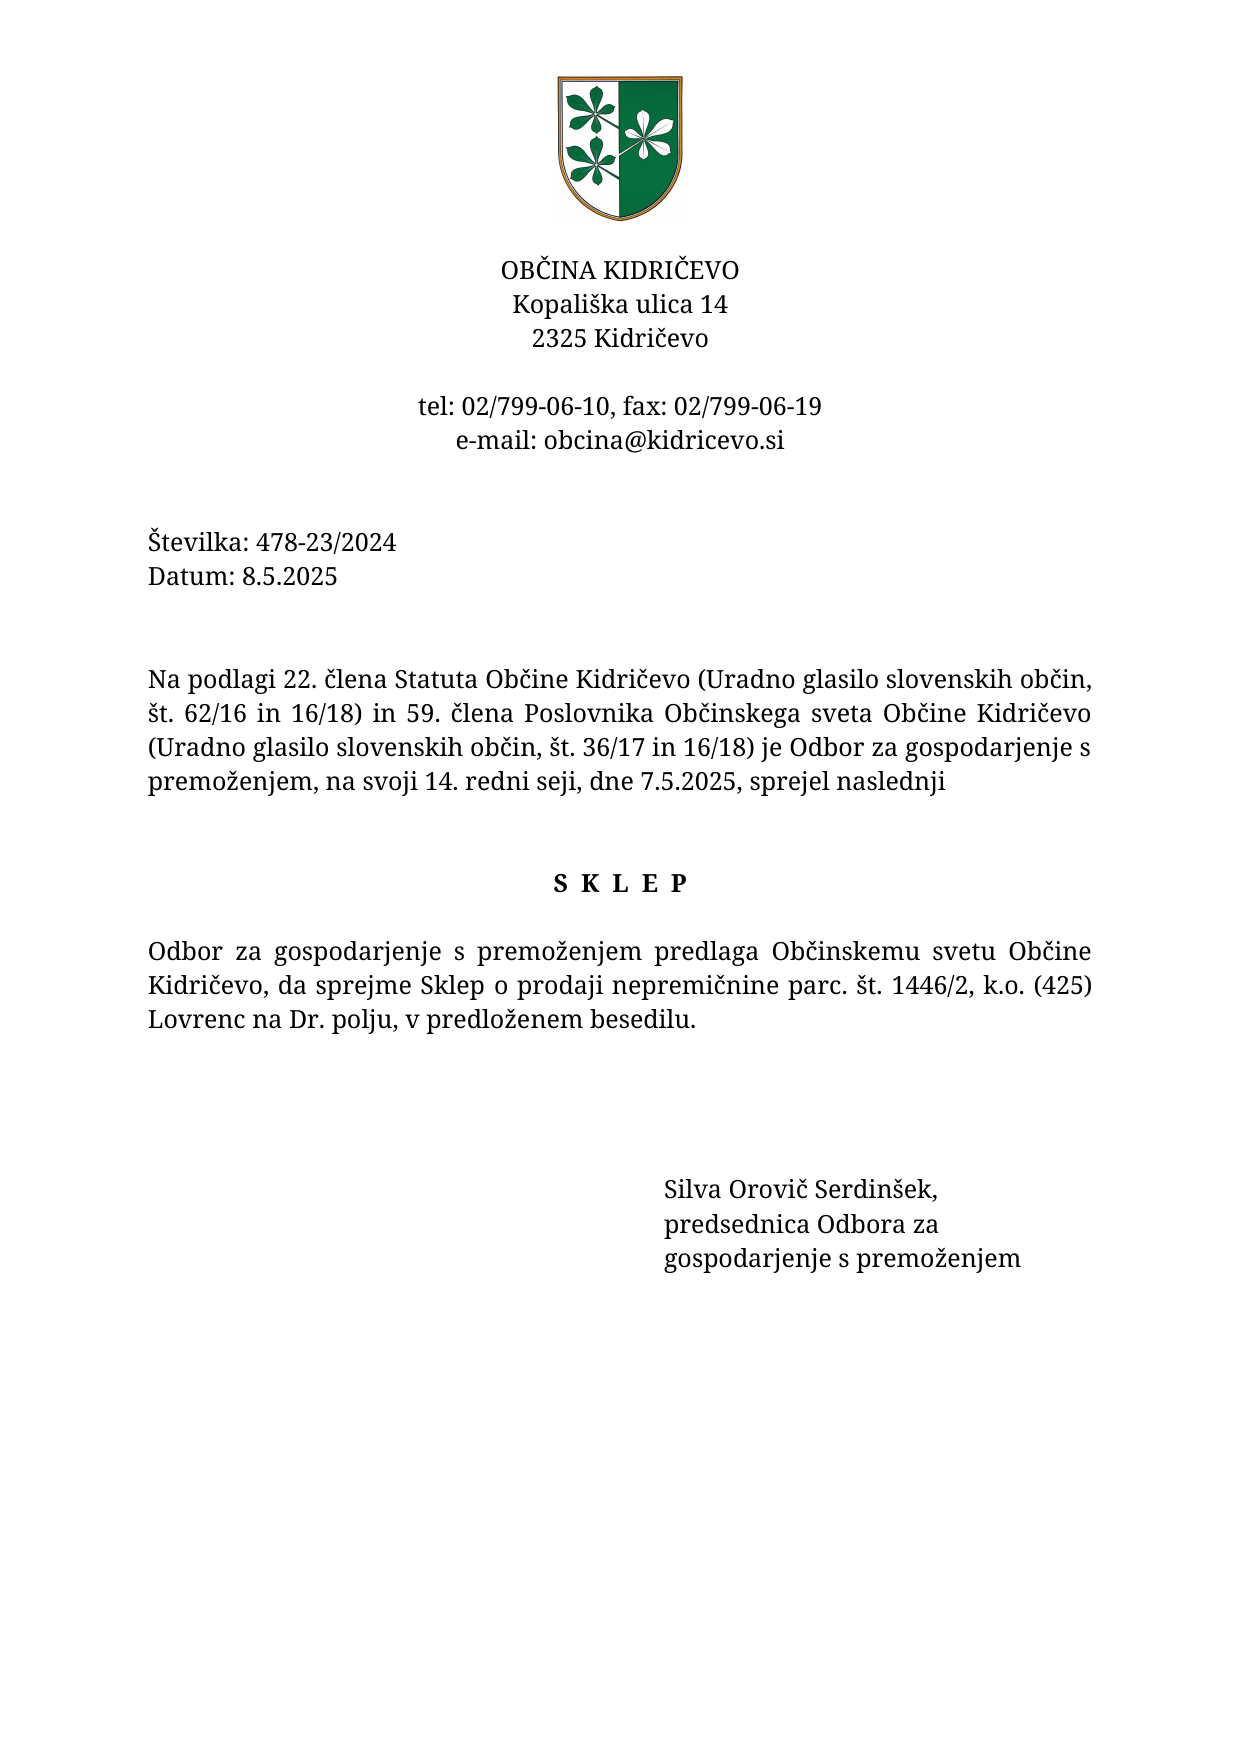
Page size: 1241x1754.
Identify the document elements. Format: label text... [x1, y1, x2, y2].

text Odbor za gospodarjenje s premoženjem predlaga Občinskemu svetu Občine Kidričevo, da sprejme Sklep o prodaji nepremičnine parc. št. 1446/2, k.o. (425) Lovrenc na Dr. polju, v predloženem besedilu. [148, 934, 1093, 1036]
text Datum: 8.5.2025 [148, 559, 1093, 593]
text Silva Orovič Serdinšek, [148, 1172, 1093, 1206]
picture [554, 73, 686, 224]
text Na podlagi 22. člena Statuta Občine Kidričevo (Uradno glasilo slovenskih občin, št. 62/16 in 16/18) in 59. člena Poslovnika Občinskega sveta Občine Kidričevo (Uradno glasilo slovenskih občin, št. 36/17 in 16/18) je Odbor za gospodarjenje s premoženjem, na svoji 14. redni seji, dne 7.5.2025, sprejel naslednji [148, 661, 1093, 797]
text Številka: 478-23/2024 [148, 525, 1093, 559]
text S K L E P [148, 866, 1093, 900]
text gospodarjenje s premoženjem [590, 1240, 1093, 1274]
text predsednica Odbora za [148, 1206, 1093, 1240]
